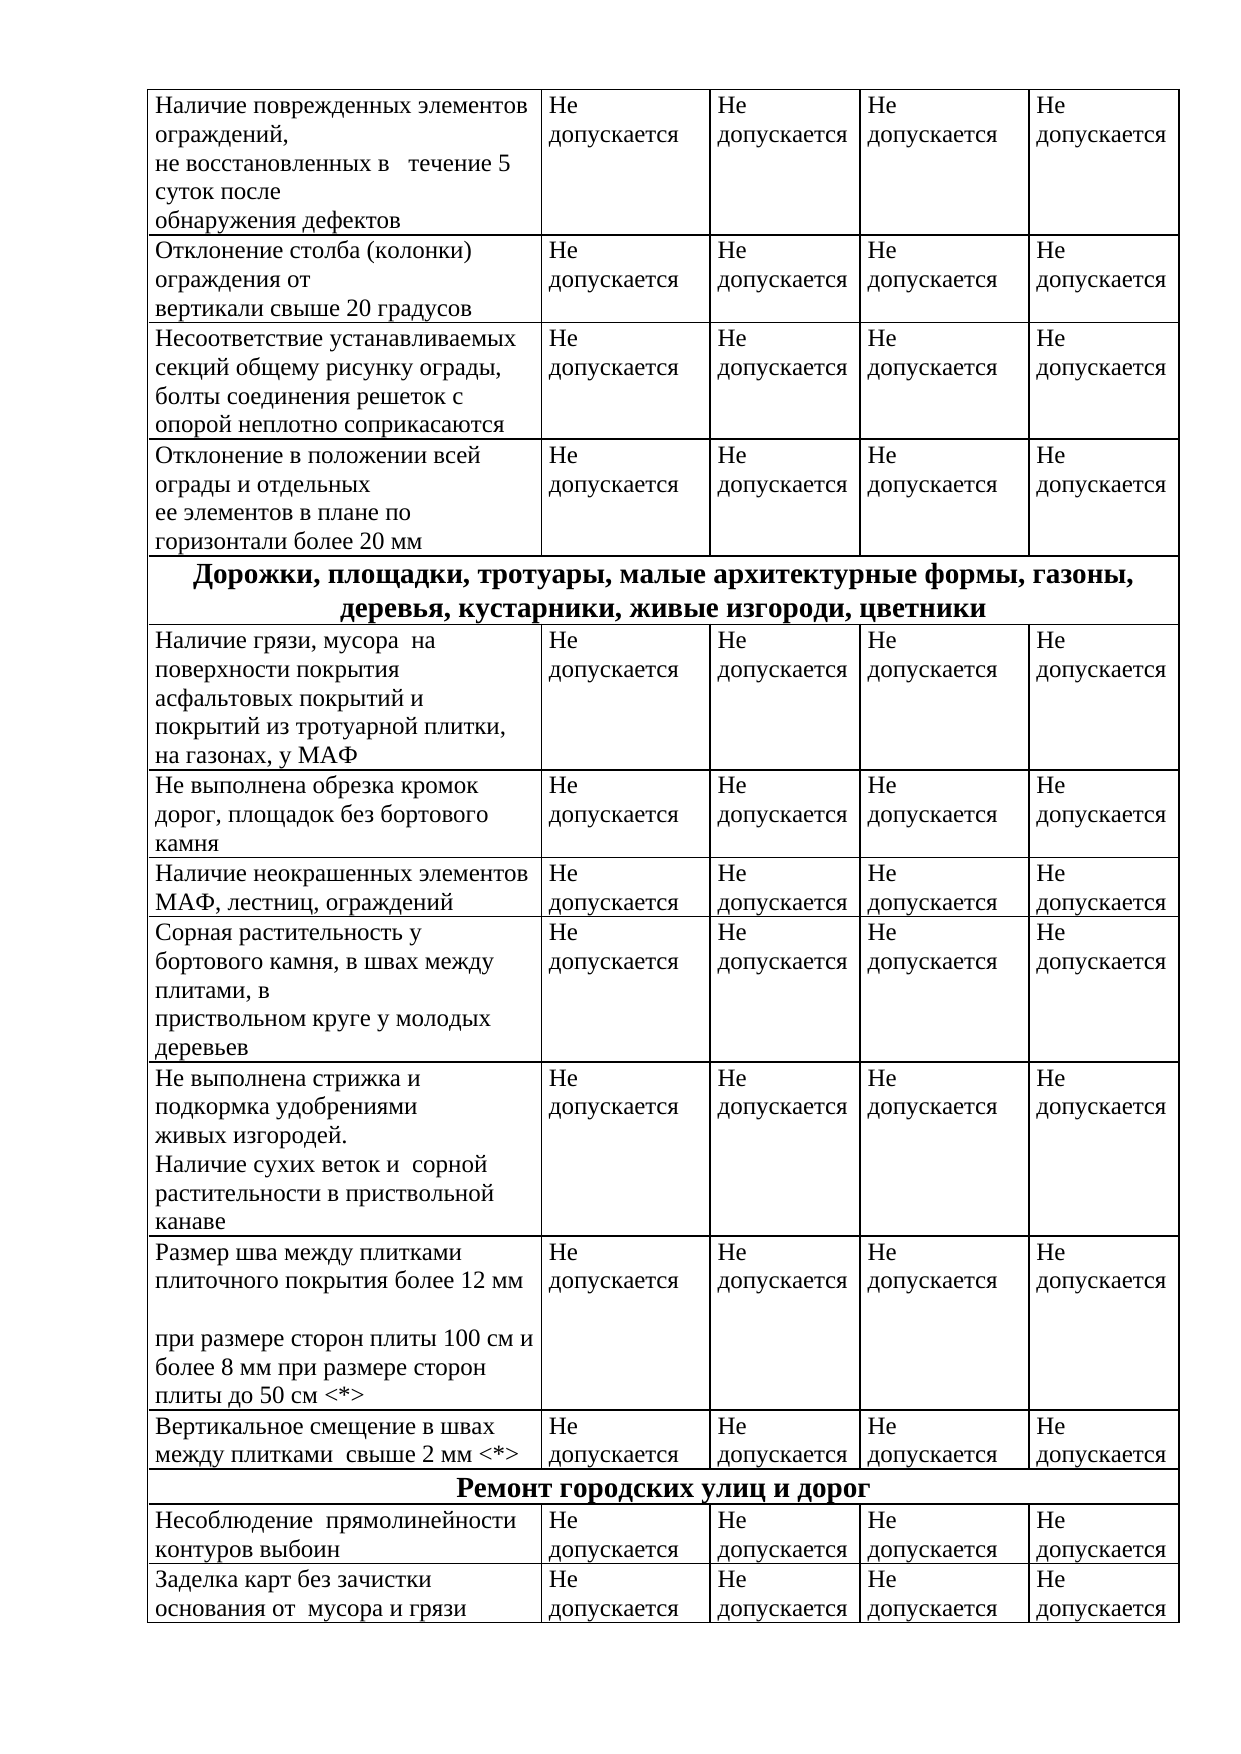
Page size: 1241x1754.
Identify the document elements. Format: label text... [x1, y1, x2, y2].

table_cell Не допускается [861, 1063, 1028, 1235]
table_cell Не допускается [711, 1063, 859, 1235]
table_cell Отклонение столба (колонки) ограждения от вертикали свыше 20 градусов [148, 235, 541, 322]
table_cell Вертикальное смещение в швах между плитками свыше <*> [148, 1410, 541, 1468]
table_cell Не допускается [711, 771, 859, 857]
table_cell Не допускается [861, 1564, 1028, 1621]
table_cell Не допускается [542, 1063, 709, 1235]
table_cell Ремонт городских улиц и дорог [148, 1469, 1178, 1503]
table_cell Размер шва между плитками плиточного покрытия более при размере сторон плиты и более при размере сторон плиты до <*> [148, 1236, 541, 1409]
table_cell Не допускается [542, 1505, 709, 1562]
table_cell Не допускается [861, 1237, 1028, 1409]
table_cell Не допускается [1030, 1237, 1178, 1409]
table_cell Не допускается [711, 1411, 859, 1468]
table_cell Не допускается [542, 917, 709, 1061]
table_cell Не допускается [1030, 90, 1178, 234]
table_cell Не допускается [1030, 1411, 1178, 1468]
table_cell Несоблюдение прямолинейности контуров выбоин [148, 1504, 541, 1562]
table_cell Не допускается [711, 1564, 859, 1621]
table_cell Не допускается [861, 858, 1028, 916]
table_cell Не выполнена обрезка кромок дорог, площадок без бортового камня [148, 770, 541, 857]
table_cell Наличие поврежденных элементов ограждений, не восстановленных в течение 5 суток после обнаружения дефектов [148, 90, 541, 234]
table_cell Не допускается [542, 858, 709, 916]
table_cell Не выполнена стрижка и подкормка удобрениями живых изгородей. Наличие сухих веток и сорной растительности в приствольной канаве [148, 1062, 541, 1235]
table_cell Не допускается [1030, 440, 1178, 555]
table_cell Не допускается [711, 625, 859, 769]
table_cell Не допускается [542, 771, 709, 857]
table_cell Несоответствие устанавливаемых секций общему рисунку ограды, болты соединения решеток с опорой неплотно соприкасаются [148, 323, 541, 438]
table_cell Не допускается [1030, 1505, 1178, 1562]
table_cell Не допускается [711, 90, 859, 234]
table_cell Не допускается [861, 1505, 1028, 1562]
table_cell Сорная растительность у бортового камня, в швах между плитами, в приствольном круге у молодых деревьев [148, 917, 541, 1061]
table_cell Не допускается [861, 771, 1028, 857]
table_cell Не допускается [1030, 917, 1178, 1061]
table_cell Не допускается [542, 1237, 709, 1409]
table_cell Не допускается [861, 236, 1028, 322]
table_cell Не допускается [1030, 1063, 1178, 1235]
table_cell Не допускается [542, 440, 709, 555]
table_cell Не допускается [1030, 236, 1178, 322]
table_cell Не допускается [861, 90, 1028, 234]
table_cell Наличие неокрашенных элементов МАФ, лестниц, ограждений [148, 858, 541, 916]
table_cell Не допускается [542, 236, 709, 322]
table_cell Не допускается [711, 323, 859, 438]
table_cell Не допускается [711, 917, 859, 1061]
table_cell Не допускается [861, 625, 1028, 769]
table_cell Не допускается [711, 440, 859, 555]
table_cell Не допускается [542, 1411, 709, 1468]
table_cell Не допускается [861, 917, 1028, 1061]
table_cell Не допускается [711, 236, 859, 322]
table_cell Не допускается [542, 90, 709, 234]
table_cell Заделка карт без зачистки основания от мусора и грязи [148, 1564, 541, 1621]
table_cell Не допускается [711, 1505, 859, 1562]
table_cell Наличие грязи, мусора на поверхности покрытия асфальтовых покрытий и покрытий из тротуарной плитки, на газонах, у МАФ [148, 625, 541, 769]
table_cell Не допускается [1030, 1564, 1178, 1621]
table_cell Не допускается [1030, 858, 1178, 916]
table_cell Не допускается [1030, 323, 1178, 438]
table_cell Не допускается [542, 323, 709, 438]
table_cell Не допускается [711, 1237, 859, 1409]
table_cell Не допускается [711, 858, 859, 916]
table_cell Не допускается [861, 440, 1028, 555]
table_cell Дорожки, площадки, тротуары, малые архитектурные формы, газоны, деревья, кустарники, живые изгороди, цветники [148, 556, 1178, 623]
table_cell Не допускается [542, 1564, 709, 1621]
table_cell Не допускается [1030, 625, 1178, 769]
table_cell Не допускается [542, 625, 709, 769]
table_cell Не допускается [861, 1411, 1028, 1468]
table_cell Отклонение в положении всей ограды и отдельных ее элементов в плане по горизонтали более [148, 439, 541, 555]
table_cell Не допускается [1030, 771, 1178, 857]
table_cell Не допускается [861, 323, 1028, 438]
